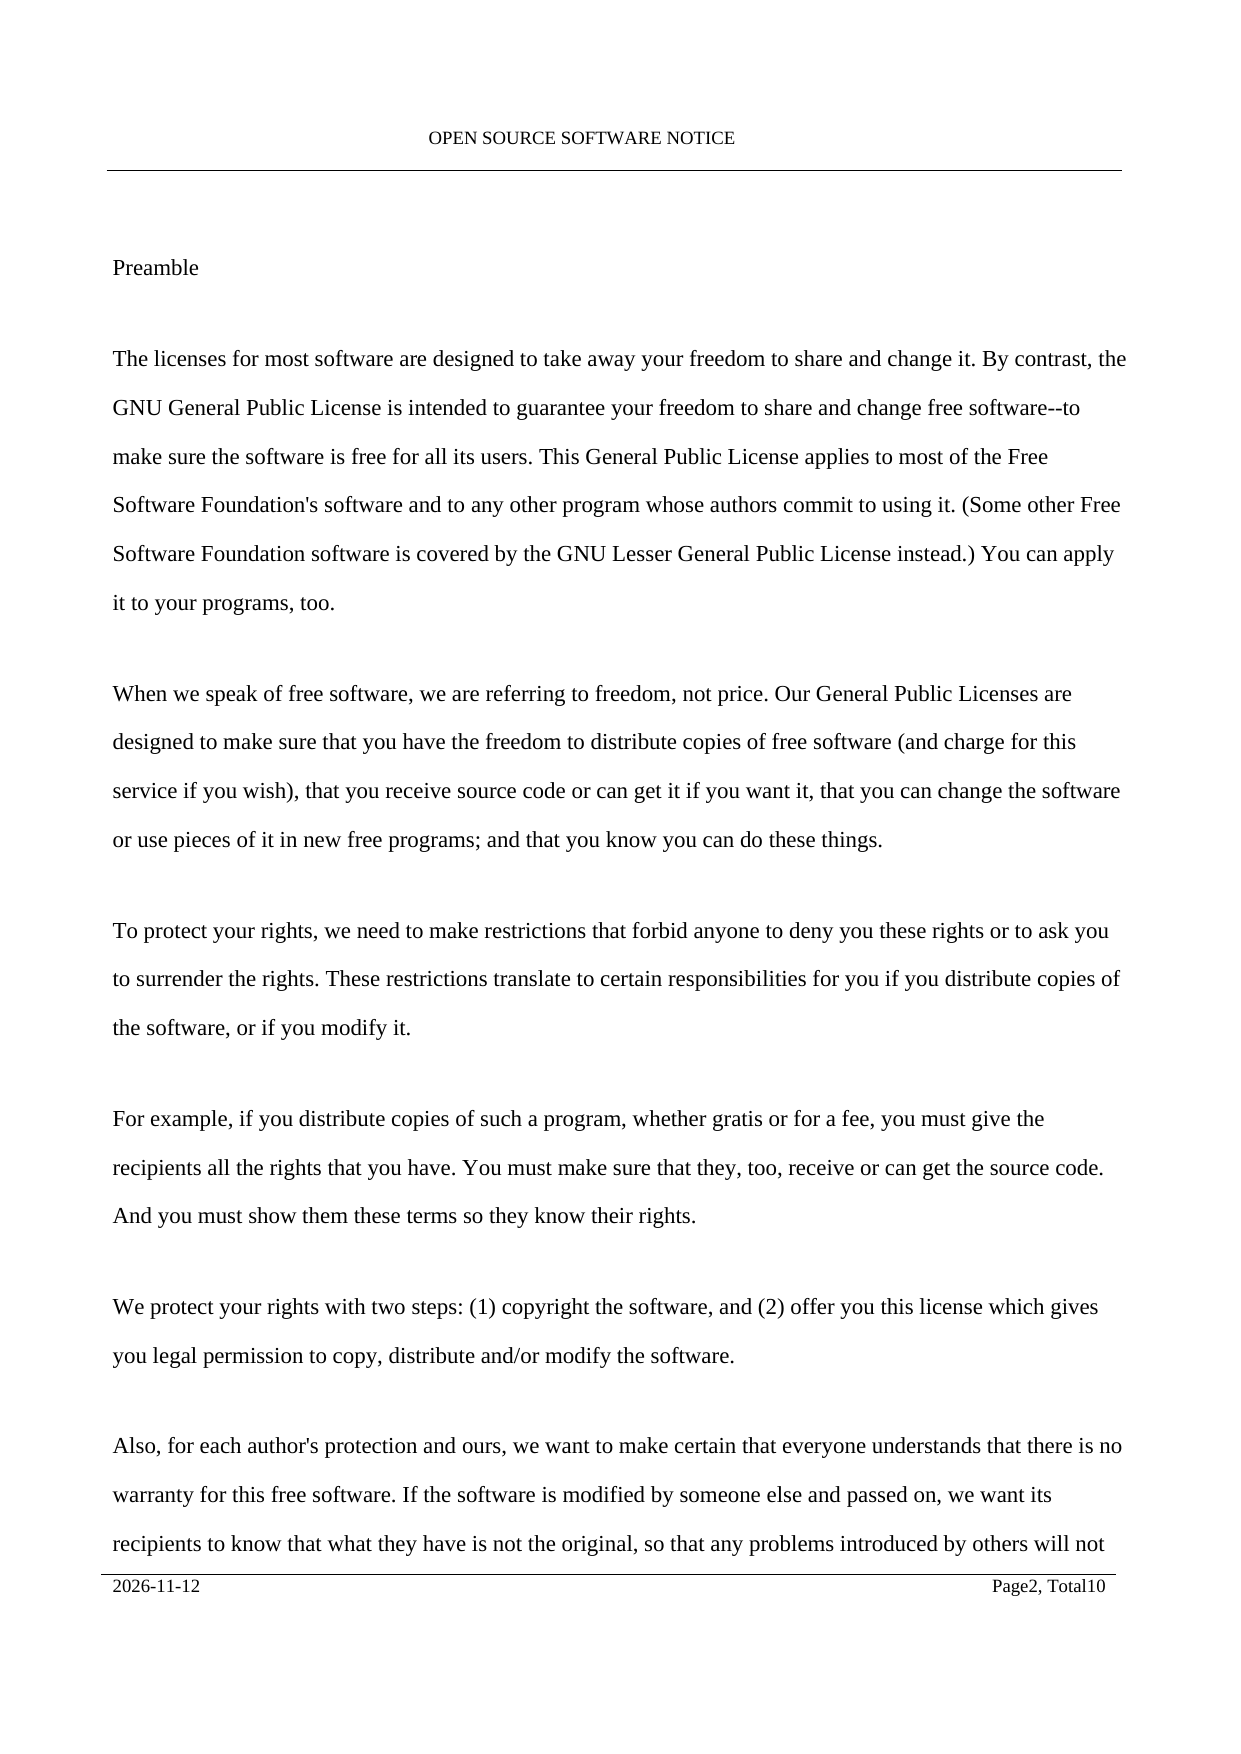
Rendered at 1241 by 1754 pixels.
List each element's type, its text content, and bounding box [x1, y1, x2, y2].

text We protect your rights with two steps: (1) copyright the software, and (2) offer you this license which gives you legal permission to copy, distribute and/or modify the software. [112, 1290, 1128, 1371]
text Preamble [112, 251, 1128, 284]
text The licenses for most software are designed to take away your freedom to share and change it. By contrast, the GNU General Public License is intended to guarantee your freedom to share and change free software--to make sure the software is free for all its users. This General Public License applies to most of the Free Software Foundation's software and to any other program whose authors commit to using it. (Some other Free Software Foundation software is covered by the GNU Lesser General Public License instead.) You can apply it to your programs, too. [112, 342, 1128, 618]
text When we speak of free software, we are referring to freedom, not price. Our General Public Licenses are designed to make sure that you have the freedom to distribute copies of free software (and charge for this service if you wish), that you receive source code or can get it if you want it, that you can change the software or use pieces of it in new free programs; and that you know you can do these things. [112, 677, 1128, 855]
text To protect your rights, we need to make restrictions that forbid anyone to deny you these rights or to ask you to surrender the rights. These restrictions translate to certain responsibilities for you if you distribute copies of the software, or if you modify it. [112, 914, 1128, 1044]
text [112, 1429, 1128, 1559]
text For example, if you distribute copies of such a program, whether gratis or for a fee, you must give the recipients all the rights that you have. You must make sure that they, too, receive or can get the source code. And you must show them these terms so they know their rights. [112, 1102, 1128, 1232]
